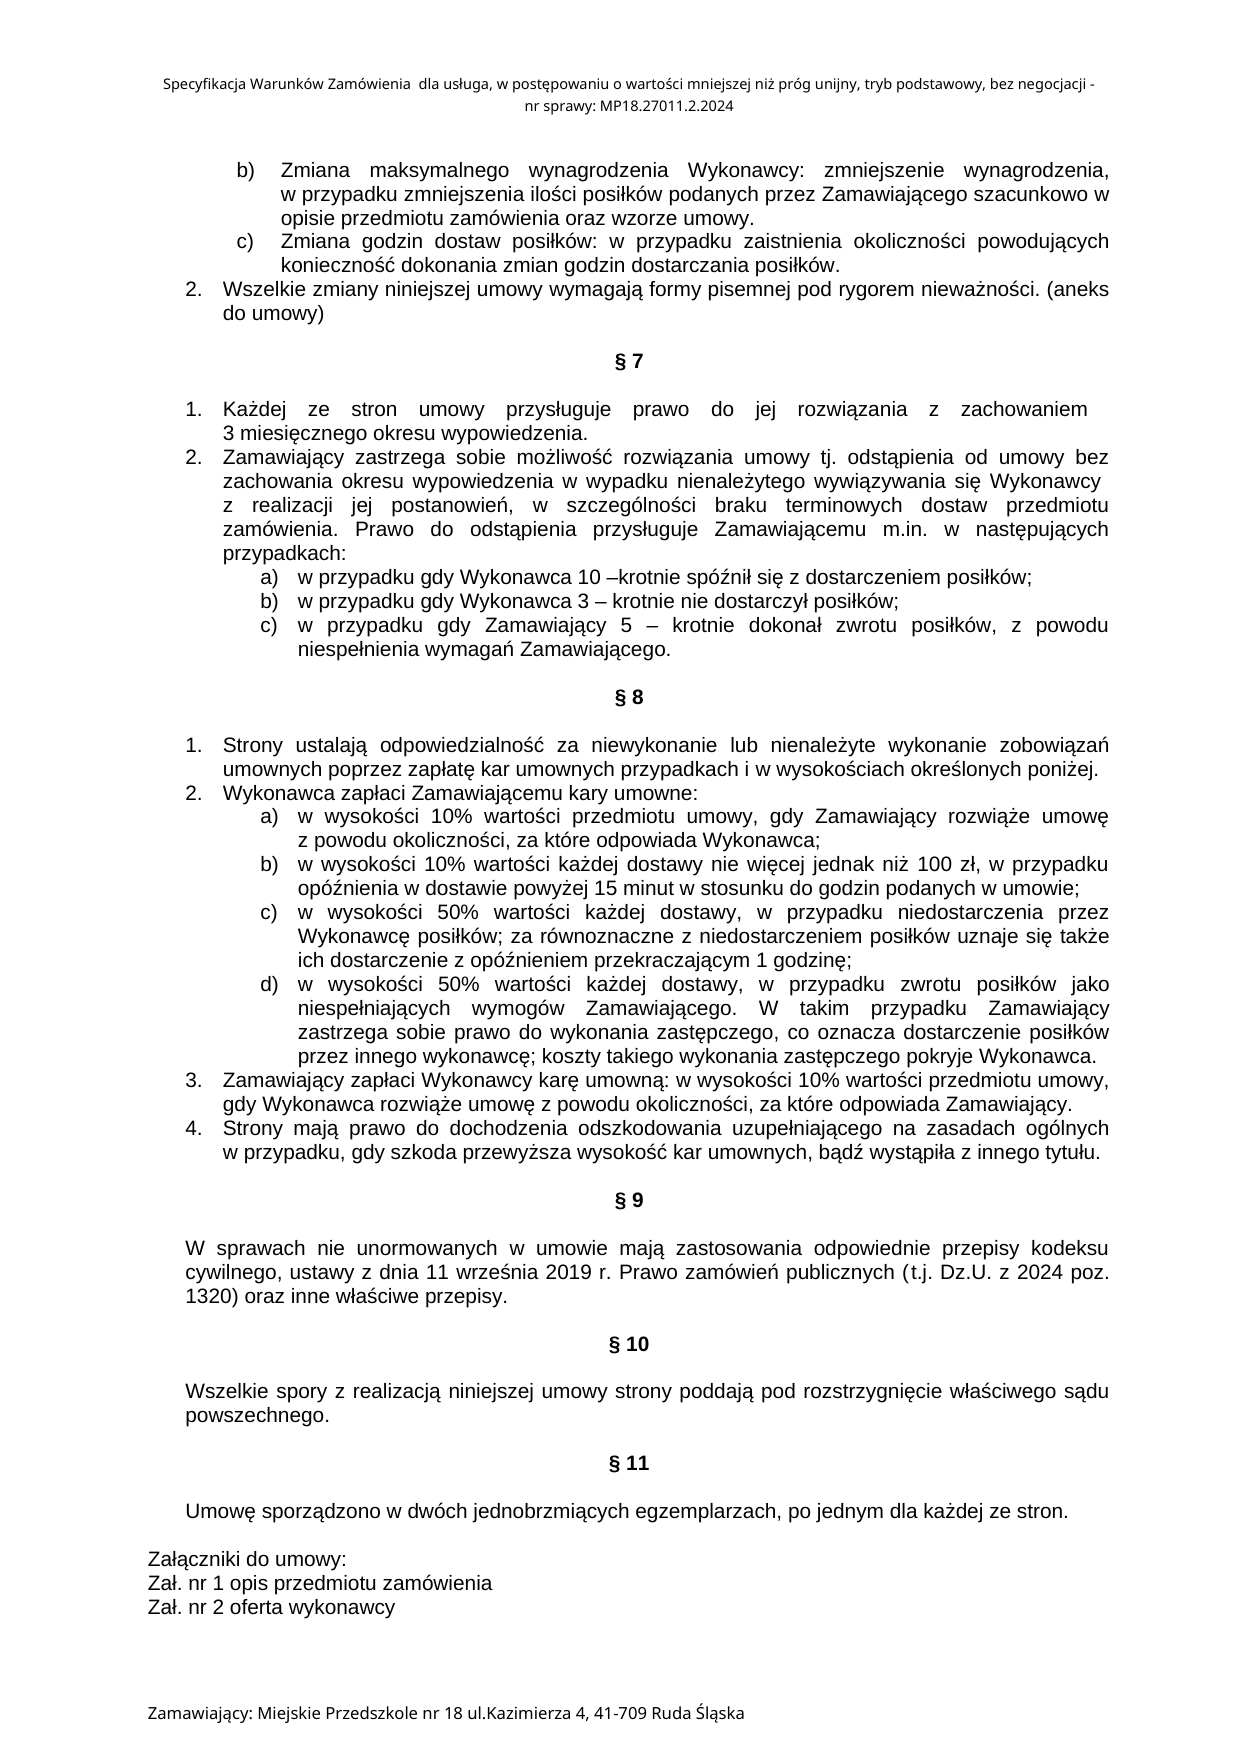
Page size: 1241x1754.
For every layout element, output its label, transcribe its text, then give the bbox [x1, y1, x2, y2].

text Wszelkie spory z realizacją niniejszej umowy strony poddają pod rozstrzygnięcie właściwego sądu powszechnego. [185, 1379, 1110, 1427]
text a) w wysokości 10% wartości przedmiotu umowy, gdy Zamawiający rozwiąże umowę z powodu okoliczności, za które odpowiada Wykonawca; [260, 804, 1110, 852]
text Zał. nr 1 opis przedmiotu zamówienia [148, 1571, 1110, 1595]
list Zmiana maksymalnego wynagrodzenia Wykonawcy: zmniejszenie wynagrodzenia, w przypadku zmniejszenia ilości posiłków podanych przez Zamawiającego szacunkowo w opisie przedmiotu zamówienia oraz wzorze umowy. [236, 157, 1110, 229]
text 2. Wykonawca zapłaci Zamawiającemu kary umowne: [185, 780, 1110, 804]
list Wszelkie zmiany niniejszej umowy wymagają formy pisemnej pod rygorem nieważności. (aneks do umowy) [185, 277, 1110, 325]
text Zał. nr 2 oferta wykonawcy [148, 1595, 1110, 1619]
text Umowę sporządzono w dwóch jednobrzmiących egzemplarzach, po jednym dla każdej ze stron. [185, 1499, 1110, 1523]
text § 7 [148, 349, 1110, 373]
text § 11 [148, 1451, 1110, 1475]
text § 10 [148, 1331, 1110, 1355]
list Zmiana godzin dostaw posiłków: w przypadku zaistnienia okoliczności powodujących konieczność dokonania zmian godzin dostarczania posiłków. [236, 229, 1110, 277]
text d) w wysokości 50% wartości każdej dostawy, w przypadku zwrotu posiłków jako niespełniających wymogów Zamawiającego. W takim przypadku Zamawiający zastrzega sobie prawo do wykonania zastępczego, co oznacza dostarczenie posiłków przez innego wykonawcę; koszty takiego wykonania zastępczego pokryje Wykonawca. [260, 972, 1110, 1068]
text Załączniki do umowy: [148, 1547, 1110, 1571]
list w przypadku gdy Wykonawca 10 –krotnie spóźnił się z dostarczeniem posiłków; [260, 565, 1110, 589]
text W sprawach nie unormowanych w umowie mają zastosowania odpowiednie przepisy kodeksu cywilnego, ustawy z dnia 11 września 2019 r. Prawo zamówień publicznych (t.j. Dz.U. z 2024 poz. 1320) oraz inne właściwe przepisy. [185, 1236, 1110, 1307]
list w przypadku gdy Wykonawca 3 – krotnie nie dostarczył posiłków; [260, 589, 1110, 613]
text 4. Strony mają prawo do dochodzenia odszkodowania uzupełniającego na zasadach ogólnych w przypadku, gdy szkoda przewyższa wysokość kar umownych, bądź wystąpiła z innego tytułu. [185, 1116, 1110, 1164]
text 1. Strony ustalają odpowiedzialność za niewykonanie lub nienależyte wykonanie zobowiązań umownych poprzez zapłatę kar umownych przypadkach i w wysokościach określonych poniżej. [185, 732, 1110, 780]
text § 9 [148, 1188, 1110, 1212]
text c) w wysokości 50% wartości każdej dostawy, w przypadku niedostarczenia przez Wykonawcę posiłków; za równoznaczne z niedostarczeniem posiłków uznaje się także ich dostarczenie z opóźnieniem przekraczającym 1 godzinę; [260, 900, 1110, 972]
list Zamawiający zastrzega sobie możliwość rozwiązania umowy tj. odstąpienia od umowy bez zachowania okresu wypowiedzenia w wypadku nienależytego wywiązywania się Wykonawcy z realizacji jej postanowień, w szczególności braku terminowych dostaw przedmiotu zamówienia. Prawo do odstąpienia przysługuje Zamawiającemu m.in. w następujących przypadkach: [185, 445, 1110, 565]
text b) w wysokości 10% wartości każdej dostawy nie więcej jednak niż 100 zł, w przypadku opóźnienia w dostawie powyżej 15 minut w stosunku do godzin podanych w umowie; [260, 852, 1110, 900]
list w przypadku gdy Zamawiający 5 – krotnie dokonał zwrotu posiłków, z powodu niespełnienia wymagań Zamawiającego. [260, 613, 1110, 661]
list Każdej ze stron umowy przysługuje prawo do jej rozwiązania z zachowaniem 3 miesięcznego okresu wypowiedzenia. [185, 397, 1110, 445]
text 3. Zamawiający zapłaci Wykonawcy karę umowną: w wysokości 10% wartości przedmiotu umowy, gdy Wykonawca rozwiąże umowę z powodu okoliczności, za które odpowiada Zamawiający. [185, 1068, 1110, 1116]
text § 8 [148, 684, 1110, 708]
